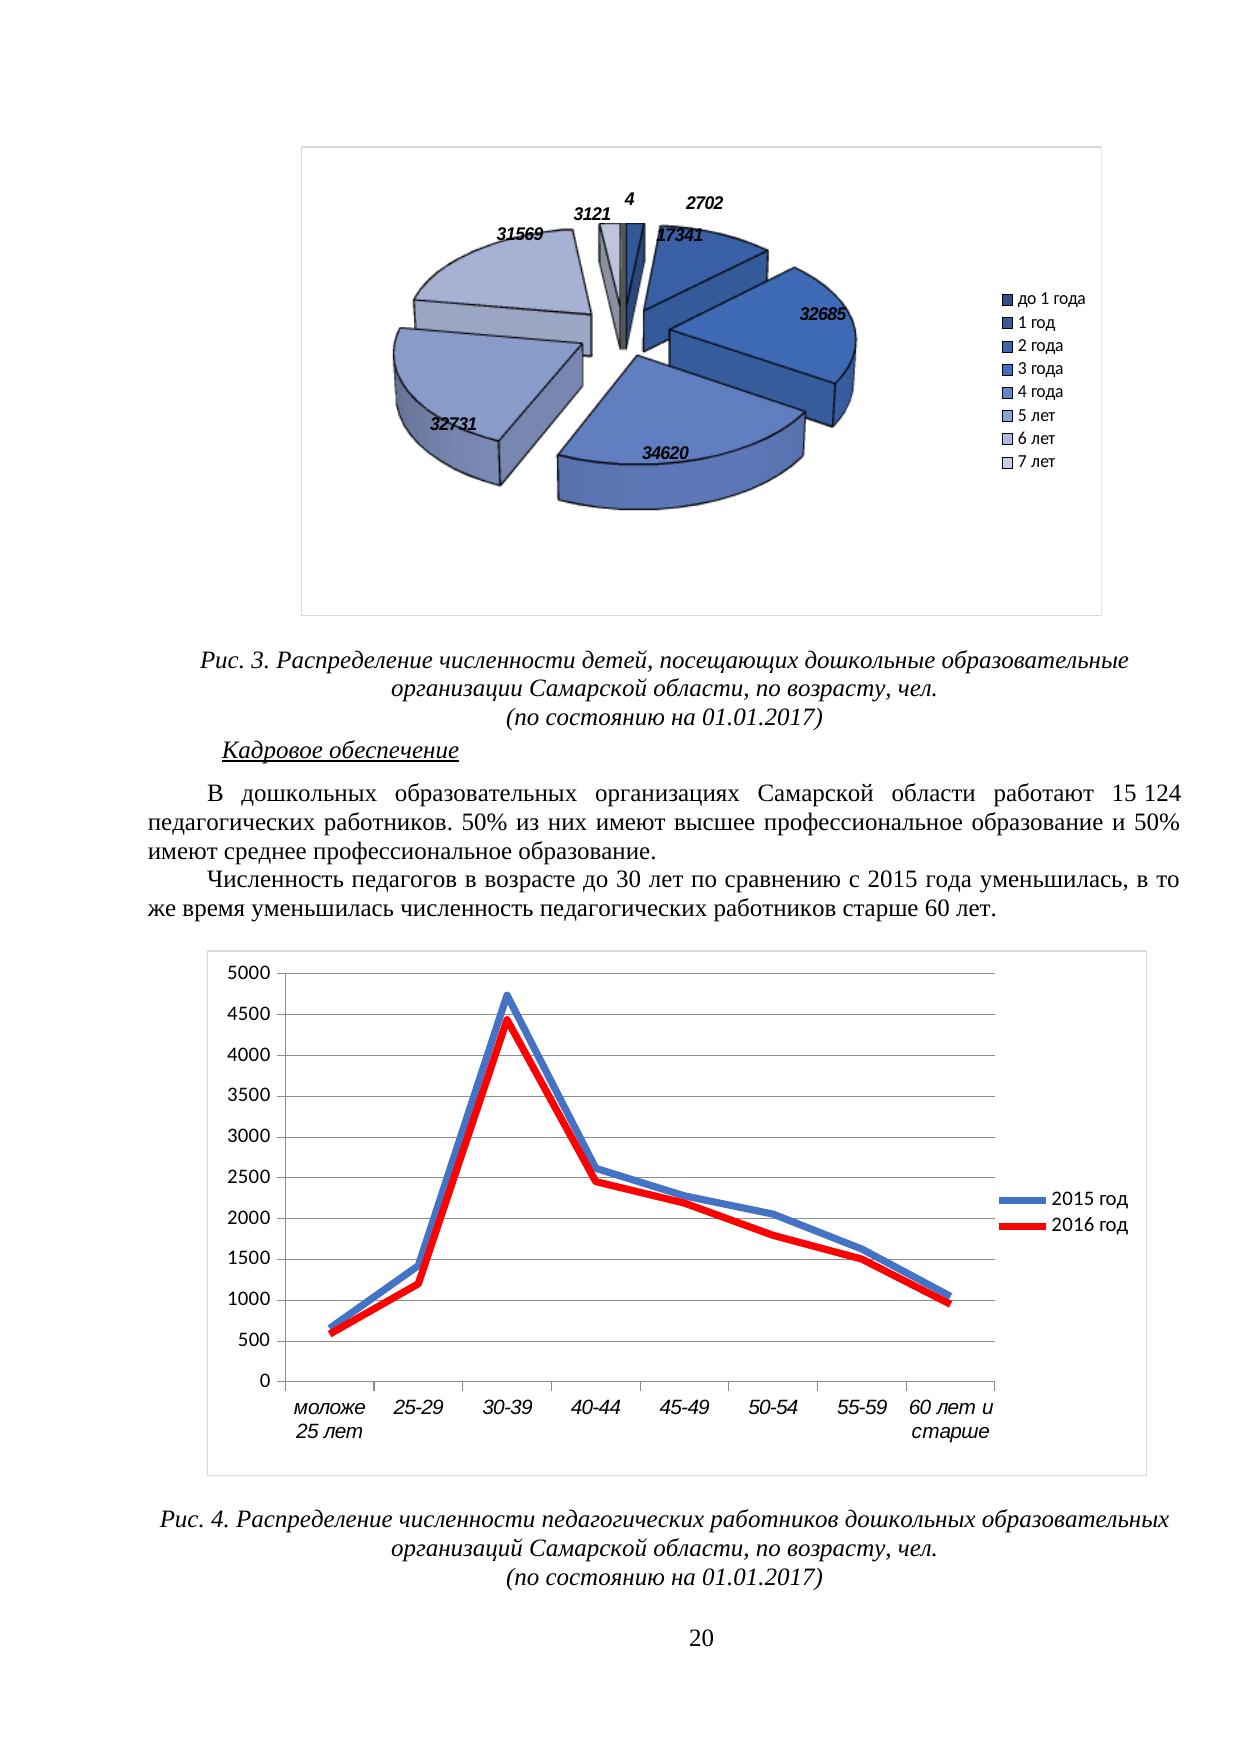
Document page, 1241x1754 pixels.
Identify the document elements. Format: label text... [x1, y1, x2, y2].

subtitle Кадровое обеспечение [148, 735, 1181, 764]
text (по состоянию на 01.01.2017) [148, 1562, 1181, 1591]
text Рис. 4. Распределение численности педагогических работников дошкольных образовательных организаций Самарской области, по возрасту, чел. [148, 1504, 1181, 1562]
text Численность педагогов в возрасте до 30 лет по сравнению с 2015 года уменьшилась, в то же время уменьшилась численность педагогических работников старше 60 лет. [148, 864, 1181, 922]
text (по состоянию на 01.01.2017) [148, 702, 1181, 731]
text Рис. 3. Распределение численности детей, посещающих дошкольные образовательные организации Самарской области, по возрасту, чел. [148, 645, 1181, 702]
text В дошкольных образовательных организациях Самарской области работают 15 124 педагогических работников. 50% из них имеют высшее профессиональное образование и 50% имеют среднее профессиональное образование. [148, 778, 1181, 864]
